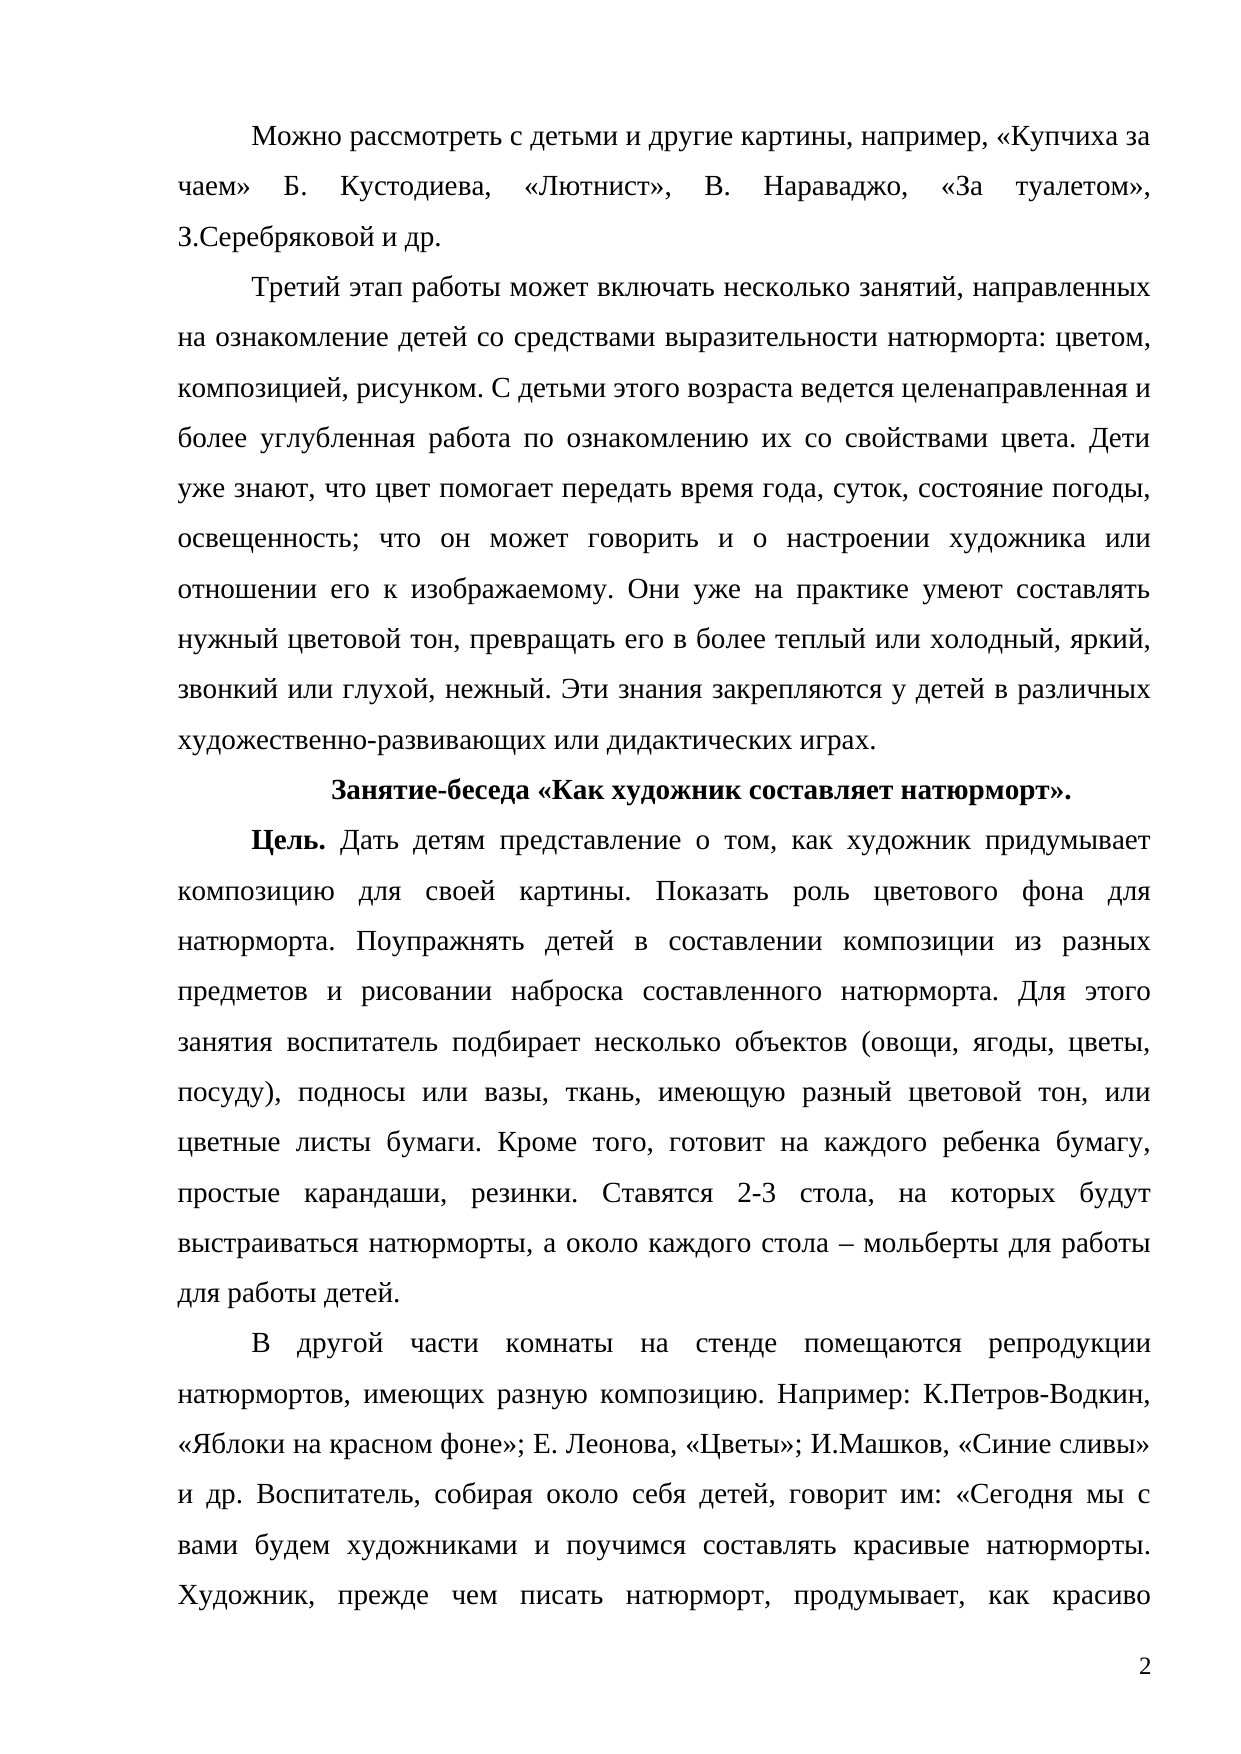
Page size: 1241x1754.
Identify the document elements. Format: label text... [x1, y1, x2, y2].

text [177, 1326, 1152, 1611]
text Цель. Дать детям представление о том, как художник придумывает композицию для своей картины. Показать роль цветового фона для натюрморта. Поупражнять детей в составлении композиции из разных предметов и рисовании наброска составленного натюрморта. Для этого занятия воспитатель подбирает несколько объектов (овощи, ягоды, цветы, посуду), подносы или вазы, ткань, имеющую разный цветовой тон, или цветные листы бумаги. Кроме того, готовит на каждого ребенка бумагу, простые карандаши, резинки. Ставятся 2-3 стола, на которых будут выстраиваться натюрморты, а около каждого стола – мольберты для работы для работы детей. [177, 822, 1152, 1309]
text Можно рассмотреть с детьми и другие картины, например, «Купчиха за чаем» Б. Кустодиева, «Лютнист», В. Нараваджо, «За туалетом», З.Серебряковой и др. [177, 118, 1152, 252]
text Третий этап работы может включать несколько занятий, направленных на ознакомление детей со средствами выразительности натюрморта: цветом, композицией, рисунком. С детьми этого возраста ведется целенаправленная и более углубленная работа по ознакомлению их со свойствами цвета. Дети уже знают, что цвет помогает передать время года, суток, состояние погоды, освещенность; что он может говорить и о настроении художника или отношении его к изображаемому. Они уже на практике умеют составлять нужный цветовой тон, превращать его в более теплый или холодный, яркий, звонкий или глухой, нежный. Эти знания закрепляются у детей в различных художественно-развивающих или дидактических играх. [177, 269, 1152, 755]
text Занятие-беседа «Как художник составляет натюрморт». [177, 772, 1152, 806]
